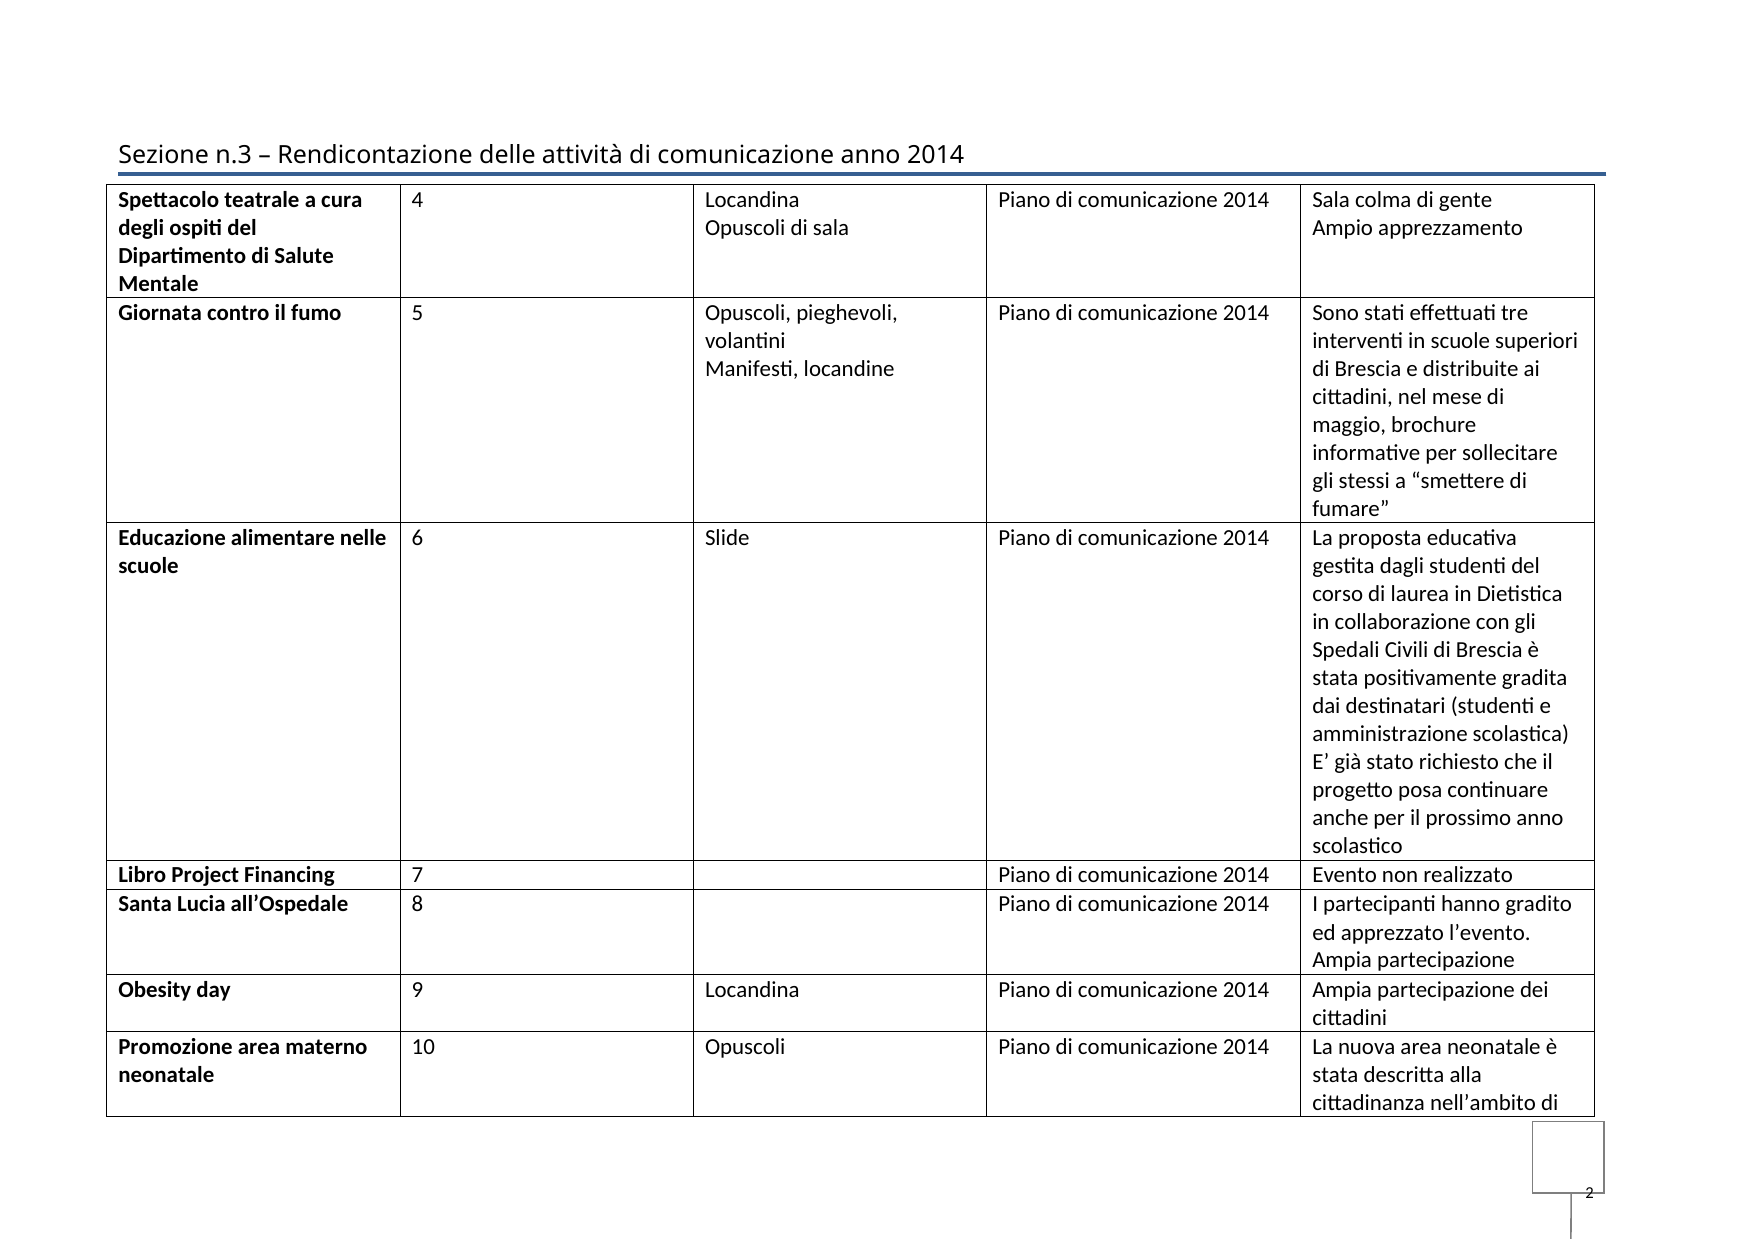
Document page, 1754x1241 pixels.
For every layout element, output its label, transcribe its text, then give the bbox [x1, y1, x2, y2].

table_cell Locandina [694, 975, 986, 1031]
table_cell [987, 1032, 1300, 1116]
table_cell Piano di comunicazione 2014 [987, 890, 1300, 974]
table_cell 5 [401, 298, 693, 522]
table_cell Locandina Opuscoli di sala [694, 185, 986, 297]
table_cell Opuscoli [694, 1032, 986, 1116]
table_cell [694, 890, 986, 974]
table_cell Ampia partecipazione dei cittadini [1301, 975, 1594, 1031]
table_cell Opuscoli, pieghevoli, volantini Manifesti, locandine [694, 298, 986, 522]
table_cell Educazione alimentare nelle scuole [107, 523, 400, 859]
table_cell Piano di comunicazione 2014 [987, 861, 1300, 888]
table_cell Giornata contro il fumo [107, 298, 400, 522]
table_cell [694, 861, 986, 888]
table_cell I partecipanti hanno gradito ed apprezzato l’evento. Ampia partecipazione [1301, 890, 1594, 974]
table_cell 7 [401, 861, 693, 888]
table_cell Santa Lucia all’Ospedale [107, 890, 400, 974]
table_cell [987, 185, 1300, 297]
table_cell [1301, 1032, 1594, 1116]
table_cell Spettacolo teatrale a cura degli ospiti del Dipartimento di Salute Mentale [107, 185, 400, 297]
table_cell 4 [401, 185, 693, 297]
table_cell 8 [401, 890, 693, 974]
table_cell 10 [401, 1032, 693, 1116]
table_cell Slide [694, 523, 986, 859]
table_cell Sono stati effettuati tre interventi in scuole superiori di Brescia e distribuite ai cittadini, nel mese di maggio, brochure informative per sollecitare gli stessi a “smettere di fumare” [1301, 298, 1594, 522]
table_cell Piano di comunicazione 2014 [987, 975, 1300, 1031]
table_cell La proposta educativa gestita dagli studenti del corso di laurea in Dietistica in collaborazione con gli Spedali Civili di Brescia è stata positivamente gradita dai destinatari (studenti e amministrazione scolastica) E’ già stato richiesto che il progetto posa continuare anche per il prossimo anno scolastico [1301, 523, 1594, 859]
table_cell Libro Project Financing [107, 861, 400, 888]
table_cell Piano di comunicazione 2014 [987, 298, 1300, 522]
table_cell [107, 1032, 400, 1116]
table_cell Piano di comunicazione 2014 [987, 523, 1300, 859]
table_cell Sala colma di gente Ampio apprezzamento [1301, 185, 1594, 297]
table_cell Evento non realizzato [1301, 861, 1594, 888]
table_cell Obesity day [107, 975, 400, 1031]
table_cell 9 [401, 975, 693, 1031]
table_cell 6 [401, 523, 693, 859]
